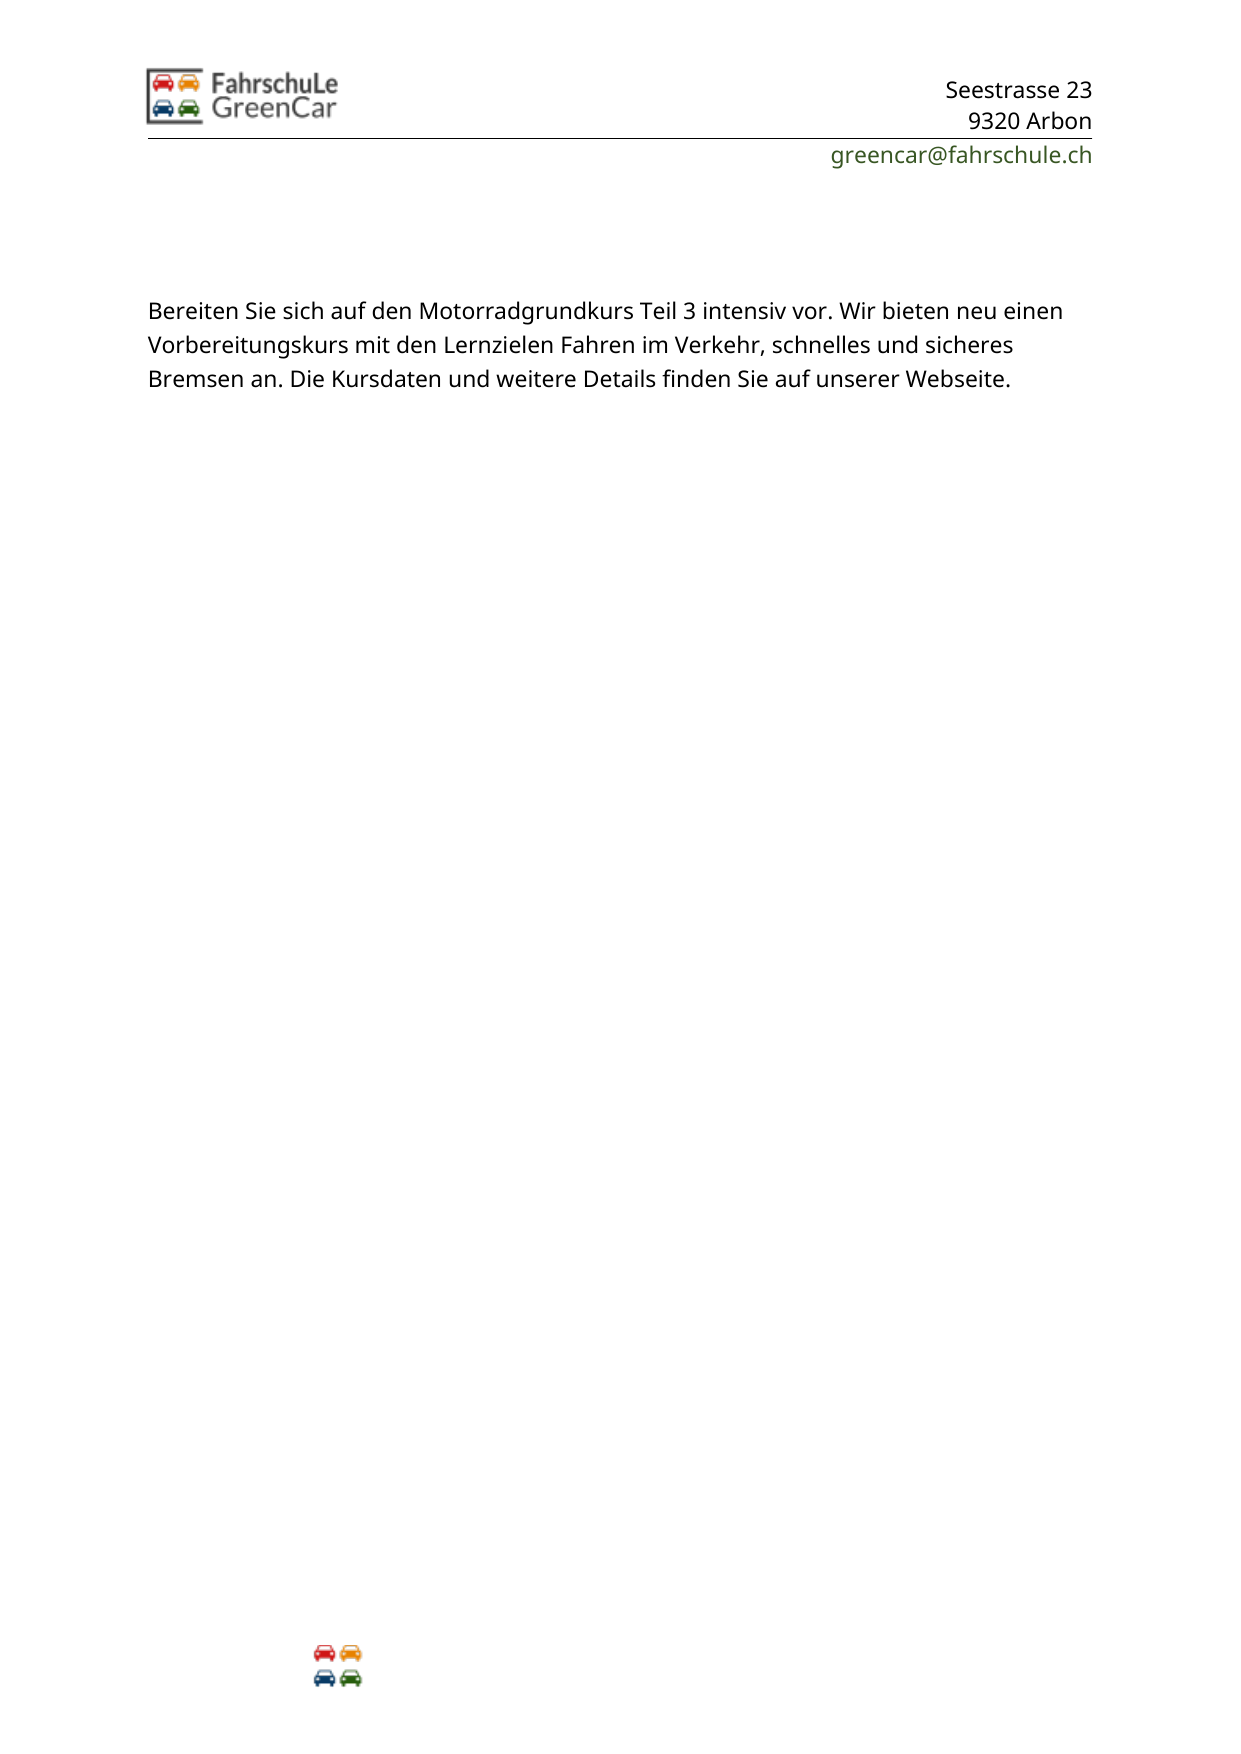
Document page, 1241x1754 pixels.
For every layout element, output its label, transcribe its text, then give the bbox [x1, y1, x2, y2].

picture [313, 1645, 366, 1689]
picture [117, 48, 413, 163]
text Bereiten Sie sich auf den Motorradgrundkurs Teil 3 intensiv vor. Wir bieten neu einen Vorbereitungskurs mit den Lernzielen Fahren im Verkehr, schnelles und sicheres Bremsen an. Die Kursdaten und weitere Details finden Sie auf unserer Webseite. [148, 295, 1092, 394]
